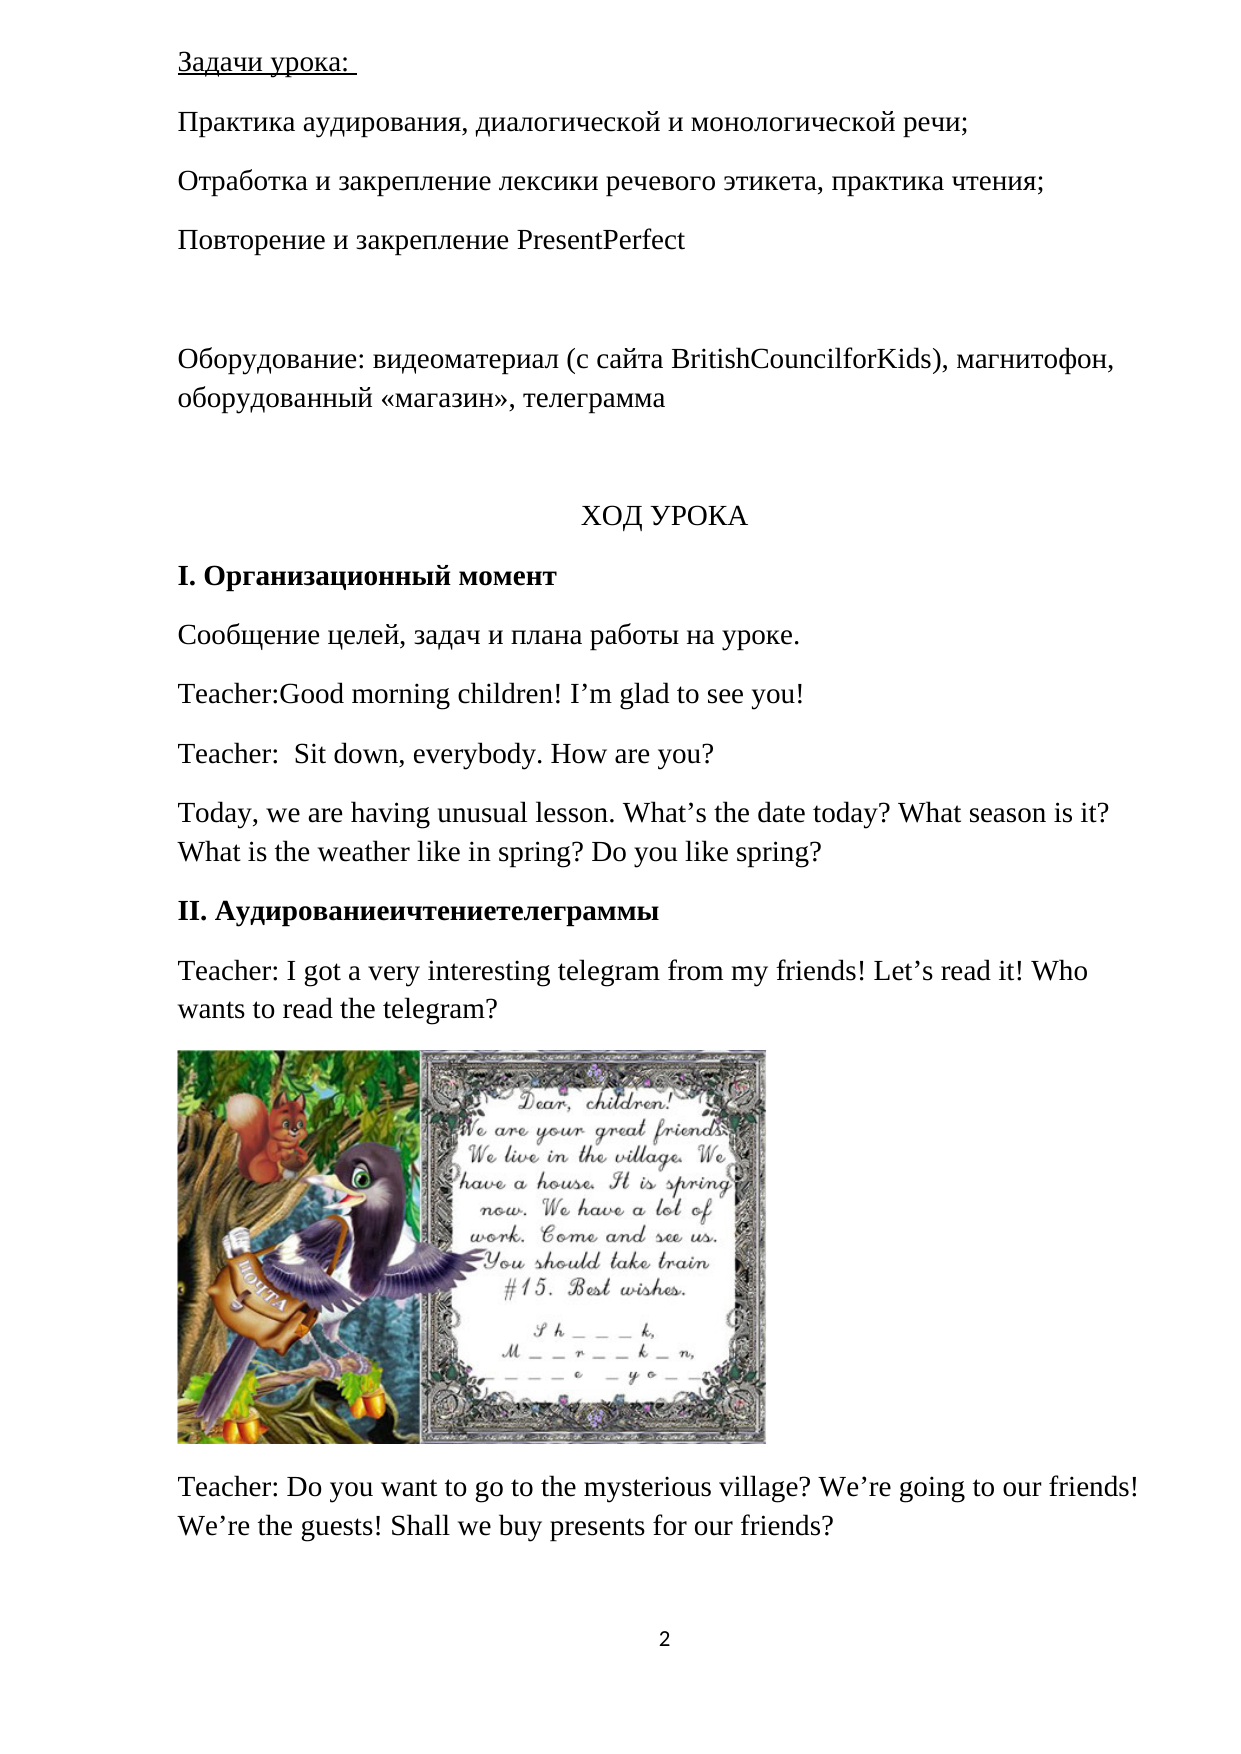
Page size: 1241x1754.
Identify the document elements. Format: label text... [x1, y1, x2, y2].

text Teacher:Good morning children! I’m glad to see you! [177, 677, 1152, 710]
text Сообщение целей, задач и плана работы на уроке. [177, 617, 1152, 651]
text Teacher: Do you want to go to the mysterious village? We’re going to our friends! We’re the guests! Shall we buy presents for our friends? [177, 1469, 1152, 1541]
text Повторение и закрепление PresentPerfect [177, 222, 1152, 256]
text Отработка и закрепление лексики речевого этикета, практика чтения; [177, 163, 1152, 197]
text Оборудование: видеоматериал (с сайта BritishCouncilforKids), магнитофон, оборудованный «магазин», телеграмма [177, 341, 1152, 413]
text II. Аудированиеичтениетелеграммы [177, 893, 1152, 927]
text Задачи урока: [177, 44, 1152, 78]
text I. Организационный момент [177, 558, 1152, 591]
text ХОД УРОКА [177, 498, 1152, 532]
text Today, we are having unusual lesson. What’s the date today? What season is it? What is the weather like in spring? Do you like spring? [177, 795, 1152, 867]
text Teacher: I got a very interesting telegram from my friends! Let’s read it! Who wants to read the telegram? [177, 953, 1152, 1025]
text Teacher: Sit down, everybody. How are you? [177, 736, 1152, 769]
text Практика аудирования, диалогической и монологической речи; [177, 104, 1152, 137]
picture [177, 1050, 767, 1444]
